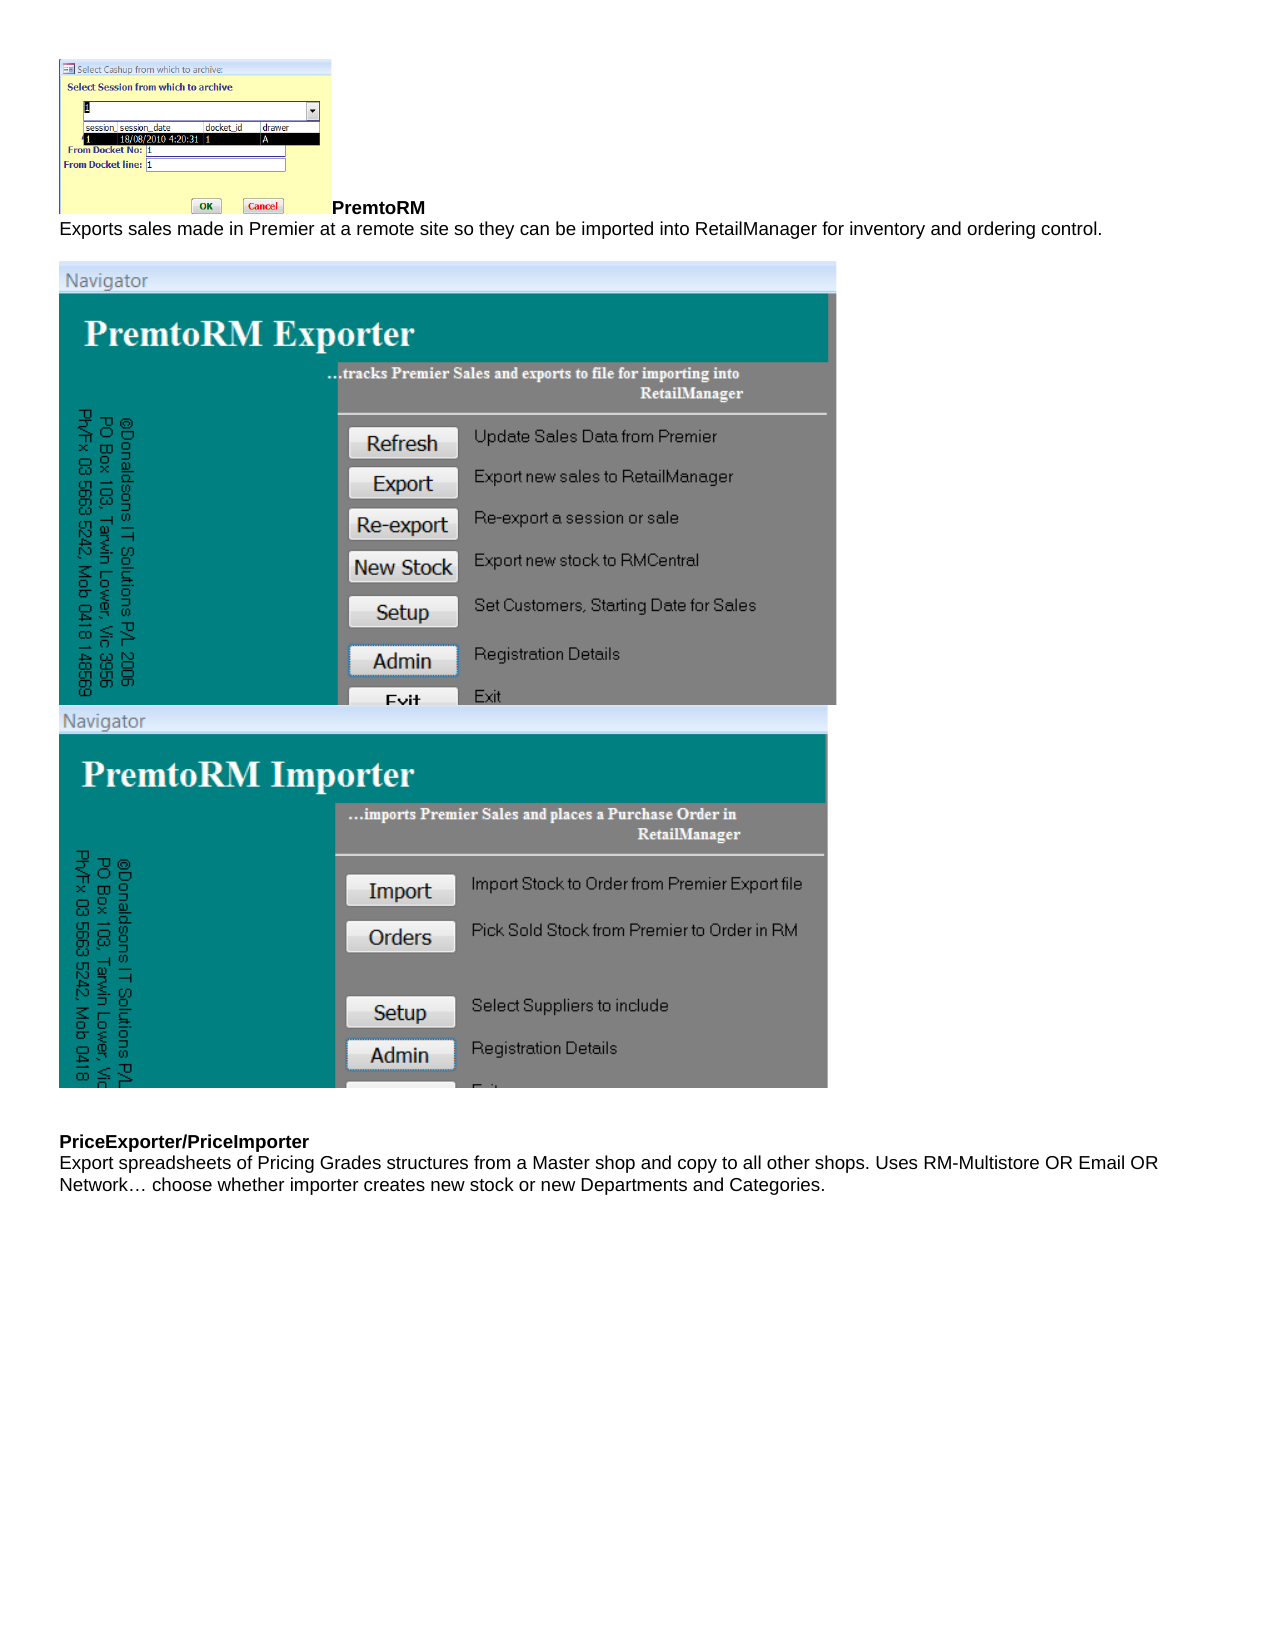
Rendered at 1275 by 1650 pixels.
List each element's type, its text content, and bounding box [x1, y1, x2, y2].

text PriceExporter/PriceImporter [59, 1131, 1216, 1152]
text Exports sales made in Premier at a remote site so they can be imported into RetailManager for inventory and ordering control. [59, 218, 1216, 239]
text PremtoRM [59, 59, 1216, 218]
text Export spreadsheets of Pricing Grades structures from a Master shop and copy to all other shops. Uses RM-Multistore OR Email OR Network… choose whether importer creates new stock or new Departments and Categories. [59, 1152, 1216, 1195]
picture [59, 261, 837, 1088]
picture [59, 59, 332, 214]
